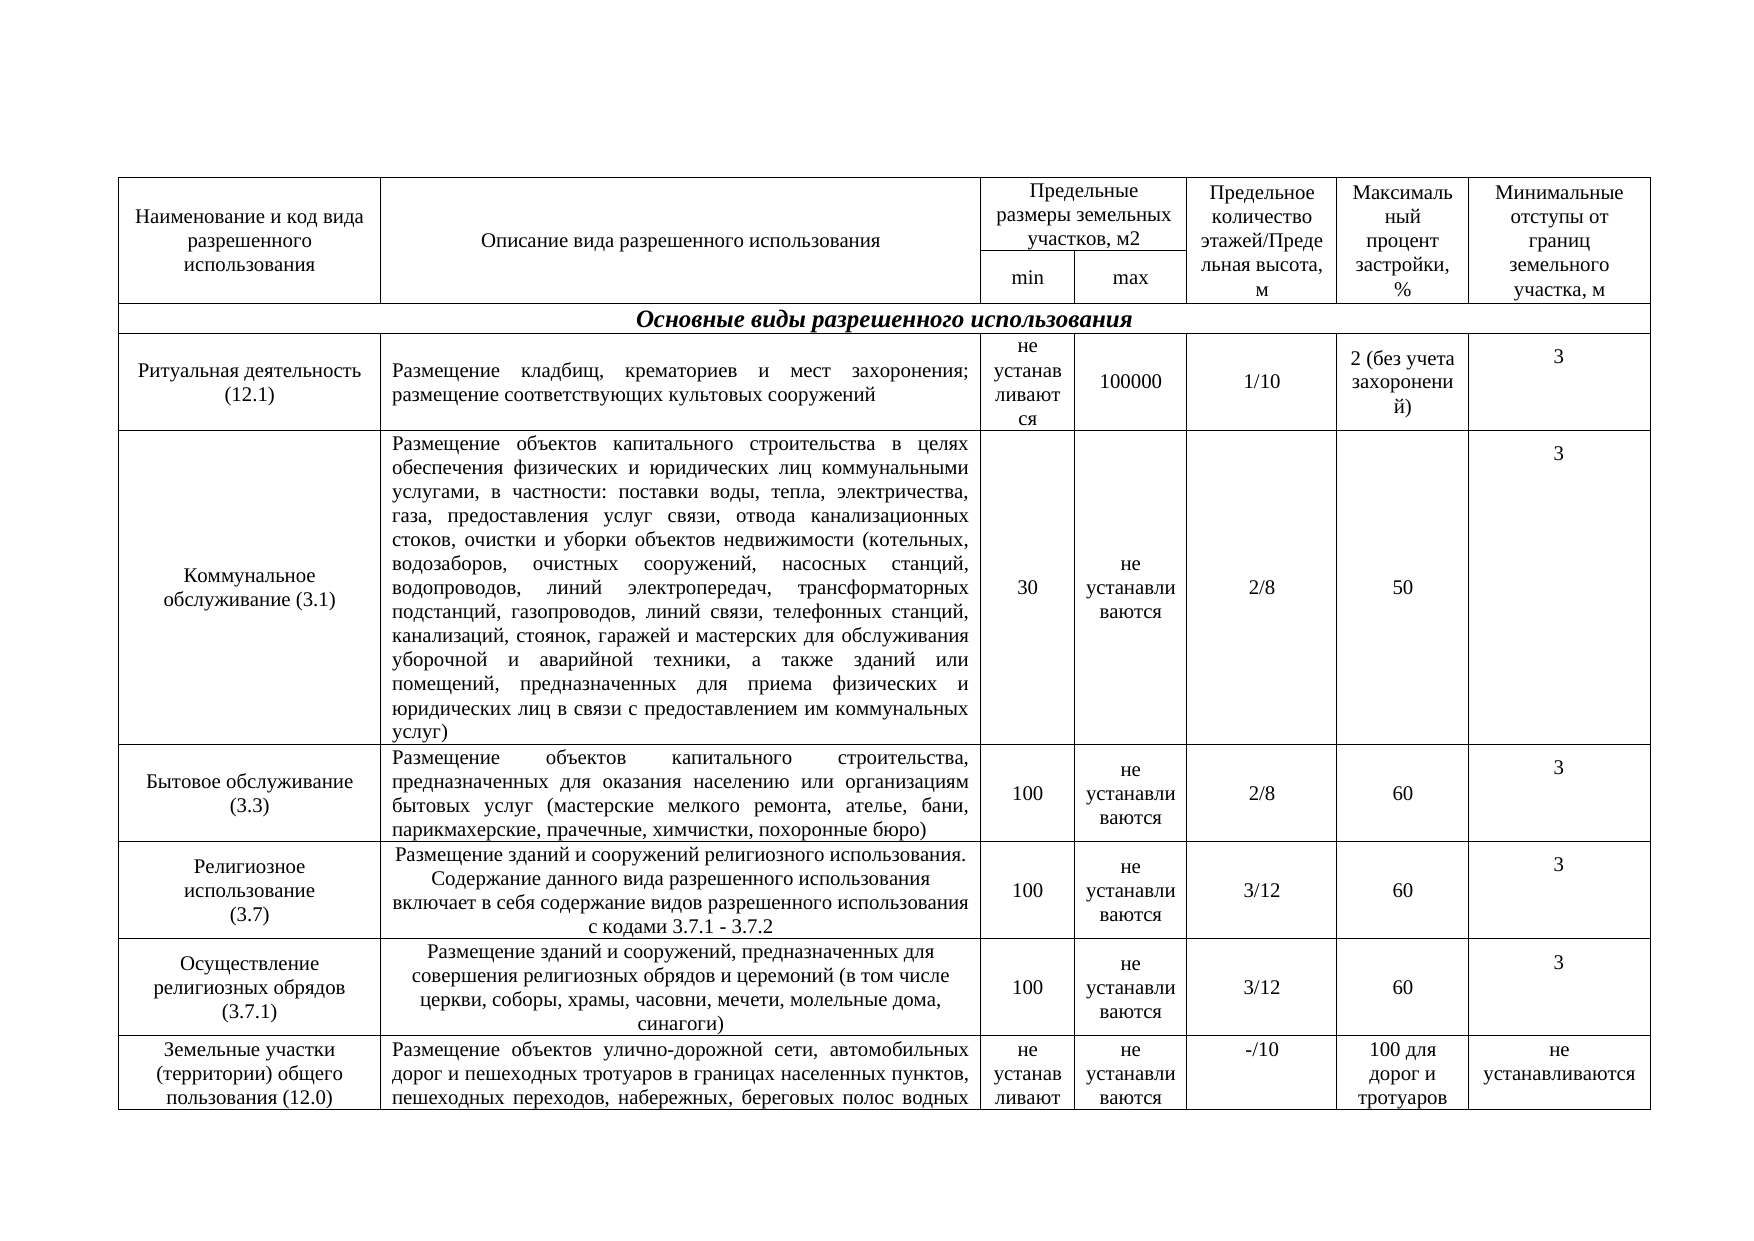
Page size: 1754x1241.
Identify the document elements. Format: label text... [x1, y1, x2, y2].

table_cell 60 [1337, 745, 1468, 841]
table_cell не устанавливаются [1075, 842, 1186, 938]
table_cell 100 [981, 745, 1074, 841]
table_header Минимальные отступы от границ земельного участка, м [1469, 178, 1650, 303]
table_cell Ритуальная деятельность (12.1) [119, 334, 380, 430]
table_cell max [1075, 251, 1186, 303]
table_cell Бытовое обслуживание (3.3) [119, 745, 380, 841]
table_cell 100 для дорог и тротуаров [1337, 1036, 1468, 1109]
table_cell Основные виды разрешенного использования [119, 304, 1650, 332]
table_cell 1/10 [1187, 334, 1336, 430]
table_cell Осуществление религиозных обрядов (3.7.1) [119, 939, 380, 1035]
table_cell Размещение объектов капитального строительства в целях обеспечения физических и юридических лиц коммунальными услугами, в частности: поставки воды, тепла, электричества, газа, предоставления услуг связи, отвода канализационных стоков, очистки и уборки объектов недвижимости (котельных, водозаборов, очистных сооружений, насосных станций, водопроводов, линий электропередач, трансформаторных подстанций, газопроводов, линий связи, телефонных станций, канализаций, стоянок, гаражей и мастерских для обслуживания уборочной и аварийной техники, а также зданий или помещений, предназначенных для приема физических и юридических лиц в связи с предоставлением им коммунальных услуг) [381, 431, 980, 743]
table_cell 2/8 [1187, 745, 1336, 841]
table_cell Размещение кладбищ, крематориев и мест захоронения; размещение соответствующих культовых сооружений [381, 334, 980, 430]
table_cell 3 [1469, 939, 1650, 1035]
table_cell Размещение зданий и сооружений, предназначенных для совершения религиозных обрядов и церемоний (в том числе церкви, соборы, храмы, часовни, мечети, молельные дома, синагоги) [381, 939, 980, 1035]
table_cell 3 [1469, 334, 1650, 430]
table_cell Религиозное использование (3.7) [119, 842, 380, 938]
table_cell Коммунальное обслуживание (3.1) [119, 431, 380, 743]
table_header Максимальный процент застройки, % [1337, 178, 1468, 303]
table_cell 3/12 [1187, 939, 1336, 1035]
table_cell 100000 [1075, 334, 1186, 430]
table_cell 2 (без учета захоронений) [1337, 334, 1468, 430]
table_cell 3 [1469, 431, 1650, 743]
table_cell не устанавливаются [1075, 1036, 1186, 1109]
table_cell не устанавливаются [1075, 745, 1186, 841]
table_cell Размещение объектов капитального строительства, предназначенных для оказания населению или организациям бытовых услуг (мастерские мелкого ремонта, ателье, бани, парикмахерские, прачечные, химчистки, похоронные бюро) [381, 745, 980, 841]
table_cell 3 [1469, 842, 1650, 938]
table_header Описание вида разрешенного использования [381, 178, 980, 303]
table_cell 2/8 [1187, 431, 1336, 743]
table_cell не устанавливаются [1075, 431, 1186, 743]
table_cell 50 [1337, 431, 1468, 743]
table_cell 3/12 [1187, 842, 1336, 938]
table_cell не устанавливаются [1469, 1036, 1650, 1109]
table_cell 60 [1337, 939, 1468, 1035]
table_cell 3 [1469, 745, 1650, 841]
table_cell 100 [981, 842, 1074, 938]
table_header Предельное количество этажей/Предельная высота, м [1187, 178, 1336, 303]
table_cell Размещение зданий и сооружений религиозного использования. Содержание данного вида разрешенного использования включает в себя содержание видов разрешенного использования с кодами 3.7.1 - 3.7.2 [381, 842, 980, 938]
table_header Наименование и код вида разрешенного использования [119, 178, 380, 303]
table_header Предельные размеры земельных участков, м2 [981, 178, 1186, 250]
table_cell Земельные участки (территории) общего пользования (12.0) [119, 1036, 380, 1109]
table_cell min [981, 251, 1074, 303]
table_cell 60 [1337, 842, 1468, 938]
table_cell 30 [981, 431, 1074, 743]
table_cell 100 [981, 939, 1074, 1035]
table_cell не устанавливаются [981, 334, 1074, 430]
table_cell не устанавливаются [981, 1036, 1074, 1109]
table_cell -/10 [1187, 1036, 1336, 1109]
table_cell не устанавливаются [1075, 939, 1186, 1035]
